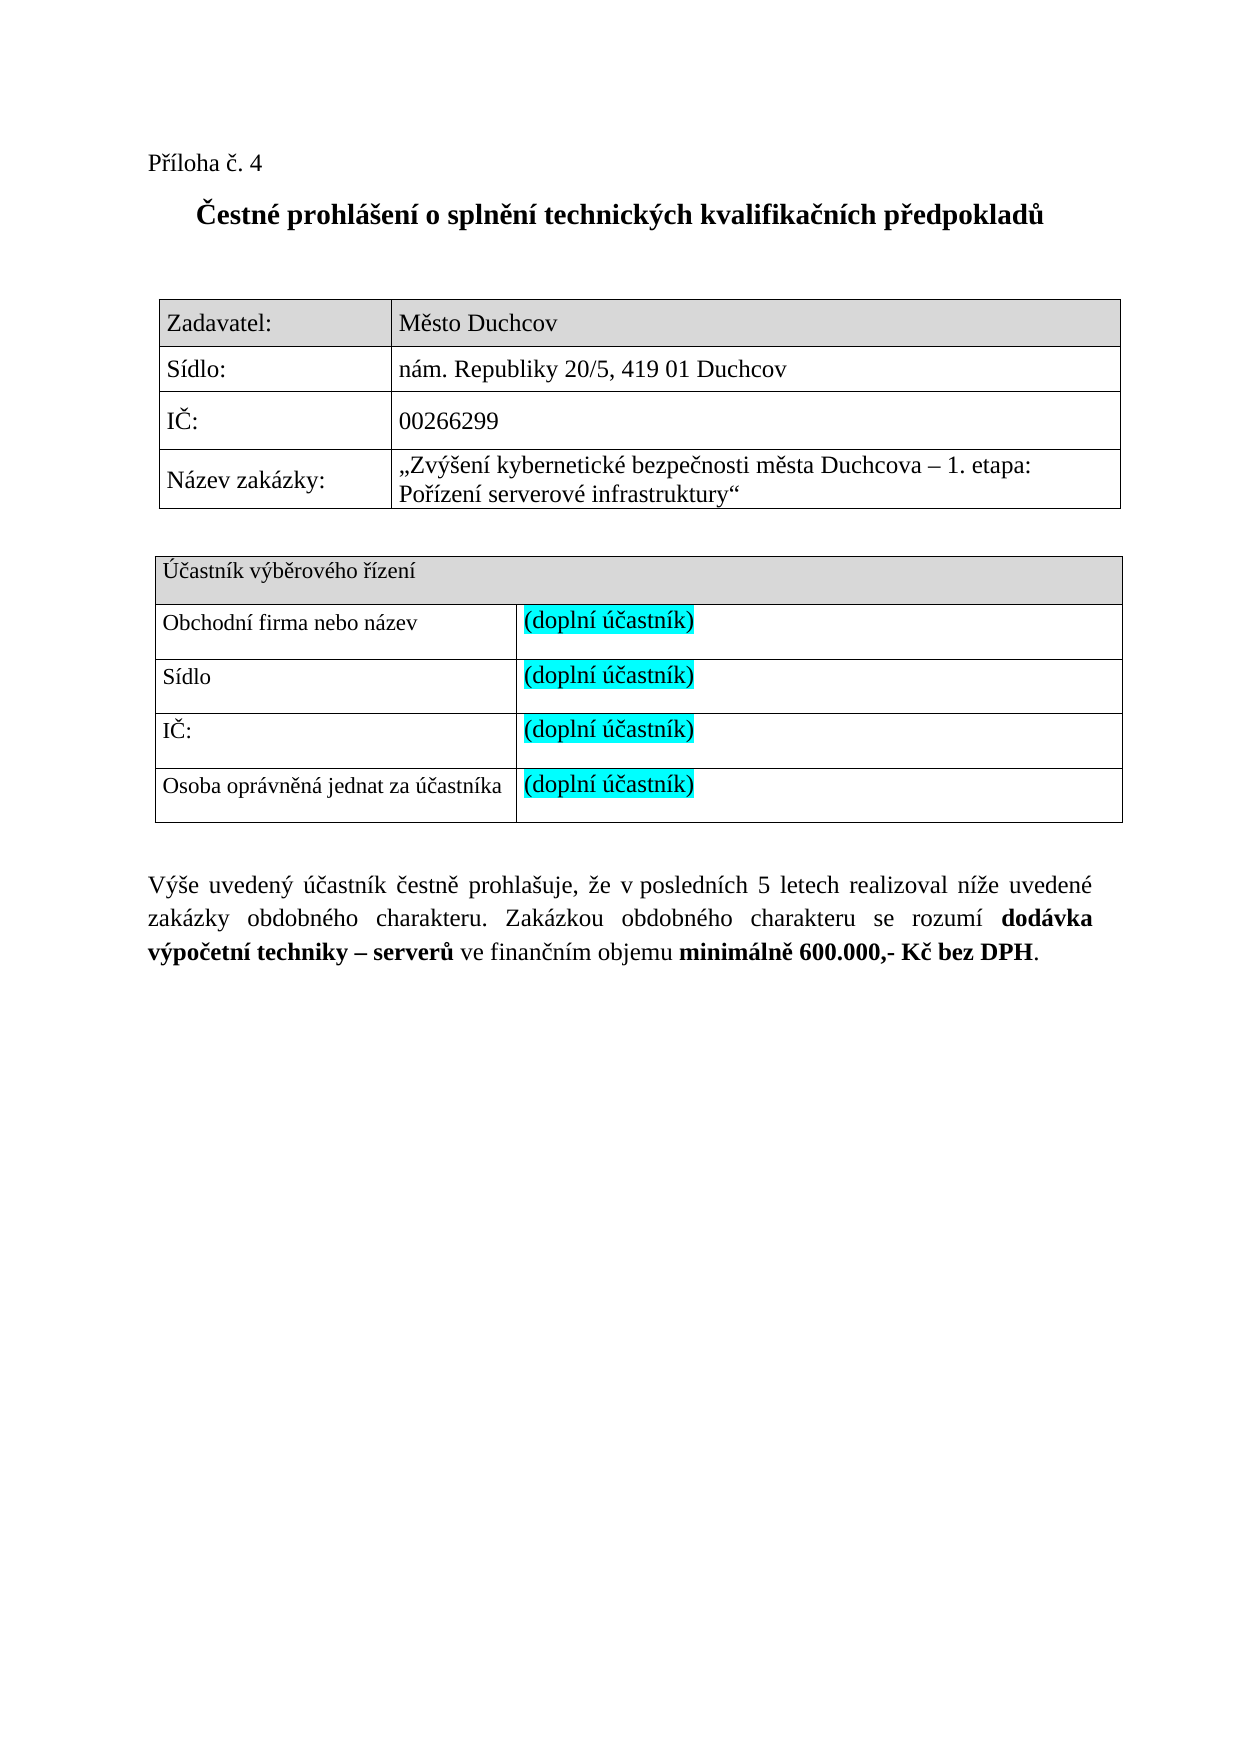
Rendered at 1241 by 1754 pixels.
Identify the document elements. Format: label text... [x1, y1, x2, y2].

text Příloha č. 4 [148, 148, 1093, 176]
table_header Město Duchcov [392, 300, 1120, 346]
table_cell 00266299 [392, 392, 1120, 449]
table_cell Obchodní firma nebo název [156, 605, 516, 659]
table_cell „Zvýšení kybernetické bezpečnosti města Duchcova – 1. etapa: Pořízení serverové infrastruktury“ [392, 450, 1120, 508]
table_cell IČ: [156, 714, 516, 768]
text Čestné prohlášení o splnění technických kvalifikačních předpokladů [148, 197, 1093, 231]
table_header Zadavatel: [160, 300, 391, 346]
table_cell Sídlo [156, 660, 516, 713]
table_cell Osoba oprávněná jednat za účastníka [156, 769, 516, 822]
table_cell IČ: [160, 392, 391, 449]
table_cell (doplní účastník) [517, 769, 1122, 822]
table_cell nám. Republiky 20/5, 419 01 Duchcov [392, 347, 1120, 391]
table_cell (doplní účastník) [517, 605, 1122, 659]
table_cell Sídlo: [160, 347, 391, 391]
table_header Účastník výběrového řízení [156, 557, 1122, 604]
table_cell (doplní účastník) [517, 660, 1122, 713]
table_cell Název zakázky: [160, 450, 391, 508]
text Výše uvedený účastník čestně prohlašuje, že v posledních 5 letech realizoval níže uvedené zakázky obdobného charakteru. Zakázkou obdobného charakteru se rozumí dodávka výpočetní techniky – serverů ve finančním objemu minimálně 600.000,- Kč bez DPH. [148, 871, 1093, 965]
table_cell (doplní účastník) [517, 714, 1122, 768]
